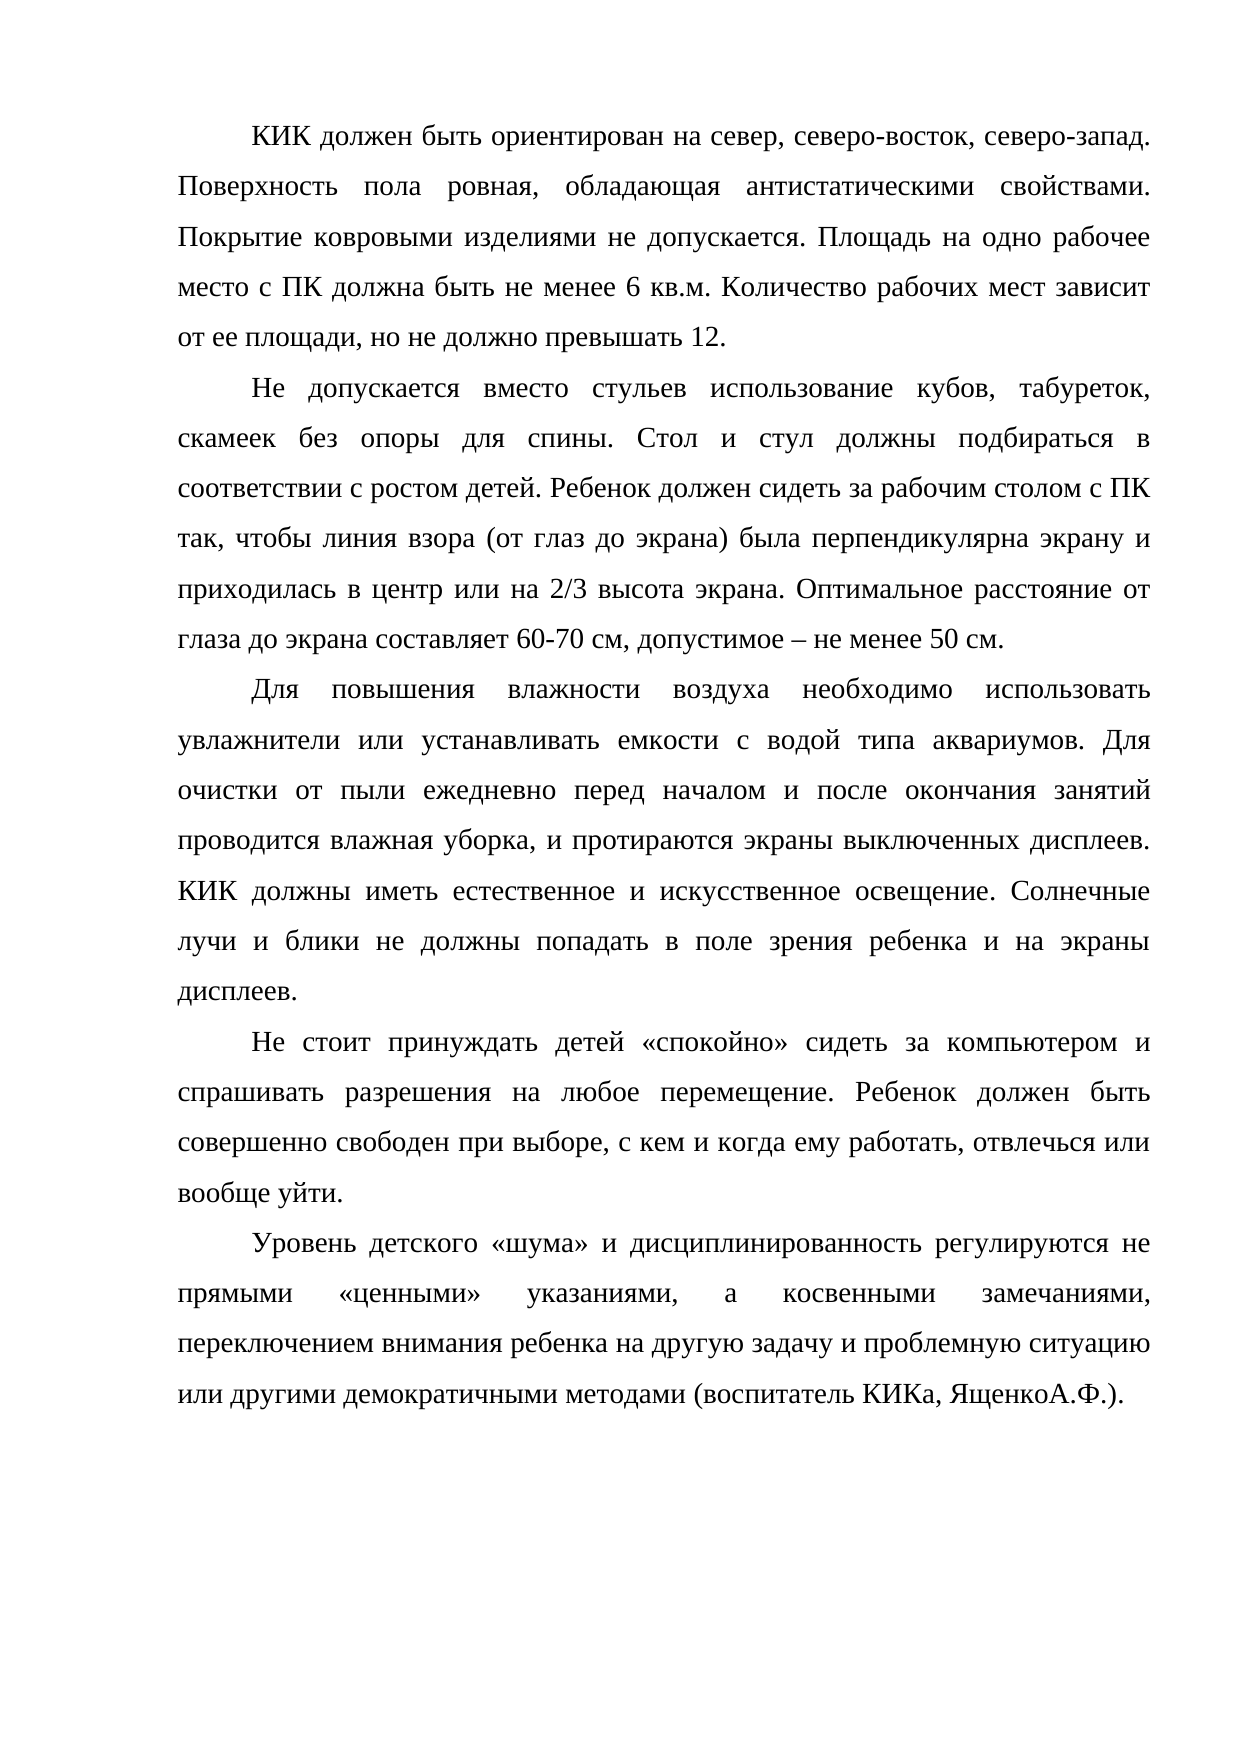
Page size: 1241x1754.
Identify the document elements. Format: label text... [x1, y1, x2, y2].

text КИК должен быть ориентирован на север, северо-восток, северо-запад. Поверхность пола ровная, обладающая антистатическими свойствами. Покрытие ковровыми изделиями не допускается. Площадь на одно рабочее место с ПК должна быть не менее 6 кв.м. Количество рабочих мест зависит от ее площади, но не должно превышать 12. [177, 118, 1152, 353]
text Уровень детского «шума» и дисциплинированность регулируются не прямыми «ценными» указаниями, а косвенными замечаниями, переключением внимания ребенка на другую задачу и проблемную ситуацию или другими демократичными методами (воспитатель КИКа, ЯщенкоА.Ф.). [177, 1225, 1152, 1409]
text Не допускается вместо стульев использование кубов, табуреток, скамеек без опоры для спины. Стол и стул должны подбираться в соответствии с ростом детей. Ребенок должен сидеть за рабочим столом с ПК так, чтобы линия взора (от глаз до экрана) была перпендикулярна экрану и приходилась в центр или на 2/3 высота экрана. Оптимальное расстояние от глаза до экрана составляет 60-70 см, допустимое – не менее 50 см. [177, 370, 1152, 655]
text Не стоит принуждать детей «спокойно» сидеть за компьютером и спрашивать разрешения на любое перемещение. Ребенок должен быть совершенно свободен при выборе, с кем и когда ему работать, отвлечься или вообще уйти. [177, 1024, 1152, 1208]
text Для повышения влажности воздуха необходимо использовать увлажнители или устанавливать емкости с водой типа аквариумов. Для очистки от пыли ежедневно перед началом и после окончания занятий проводится влажная уборка, и протираются экраны выключенных дисплеев. КИК должны иметь естественное и искусственное освещение. Солнечные лучи и блики не должны попадать в поле зрения ребенка и на экраны дисплеев. [177, 672, 1152, 1007]
